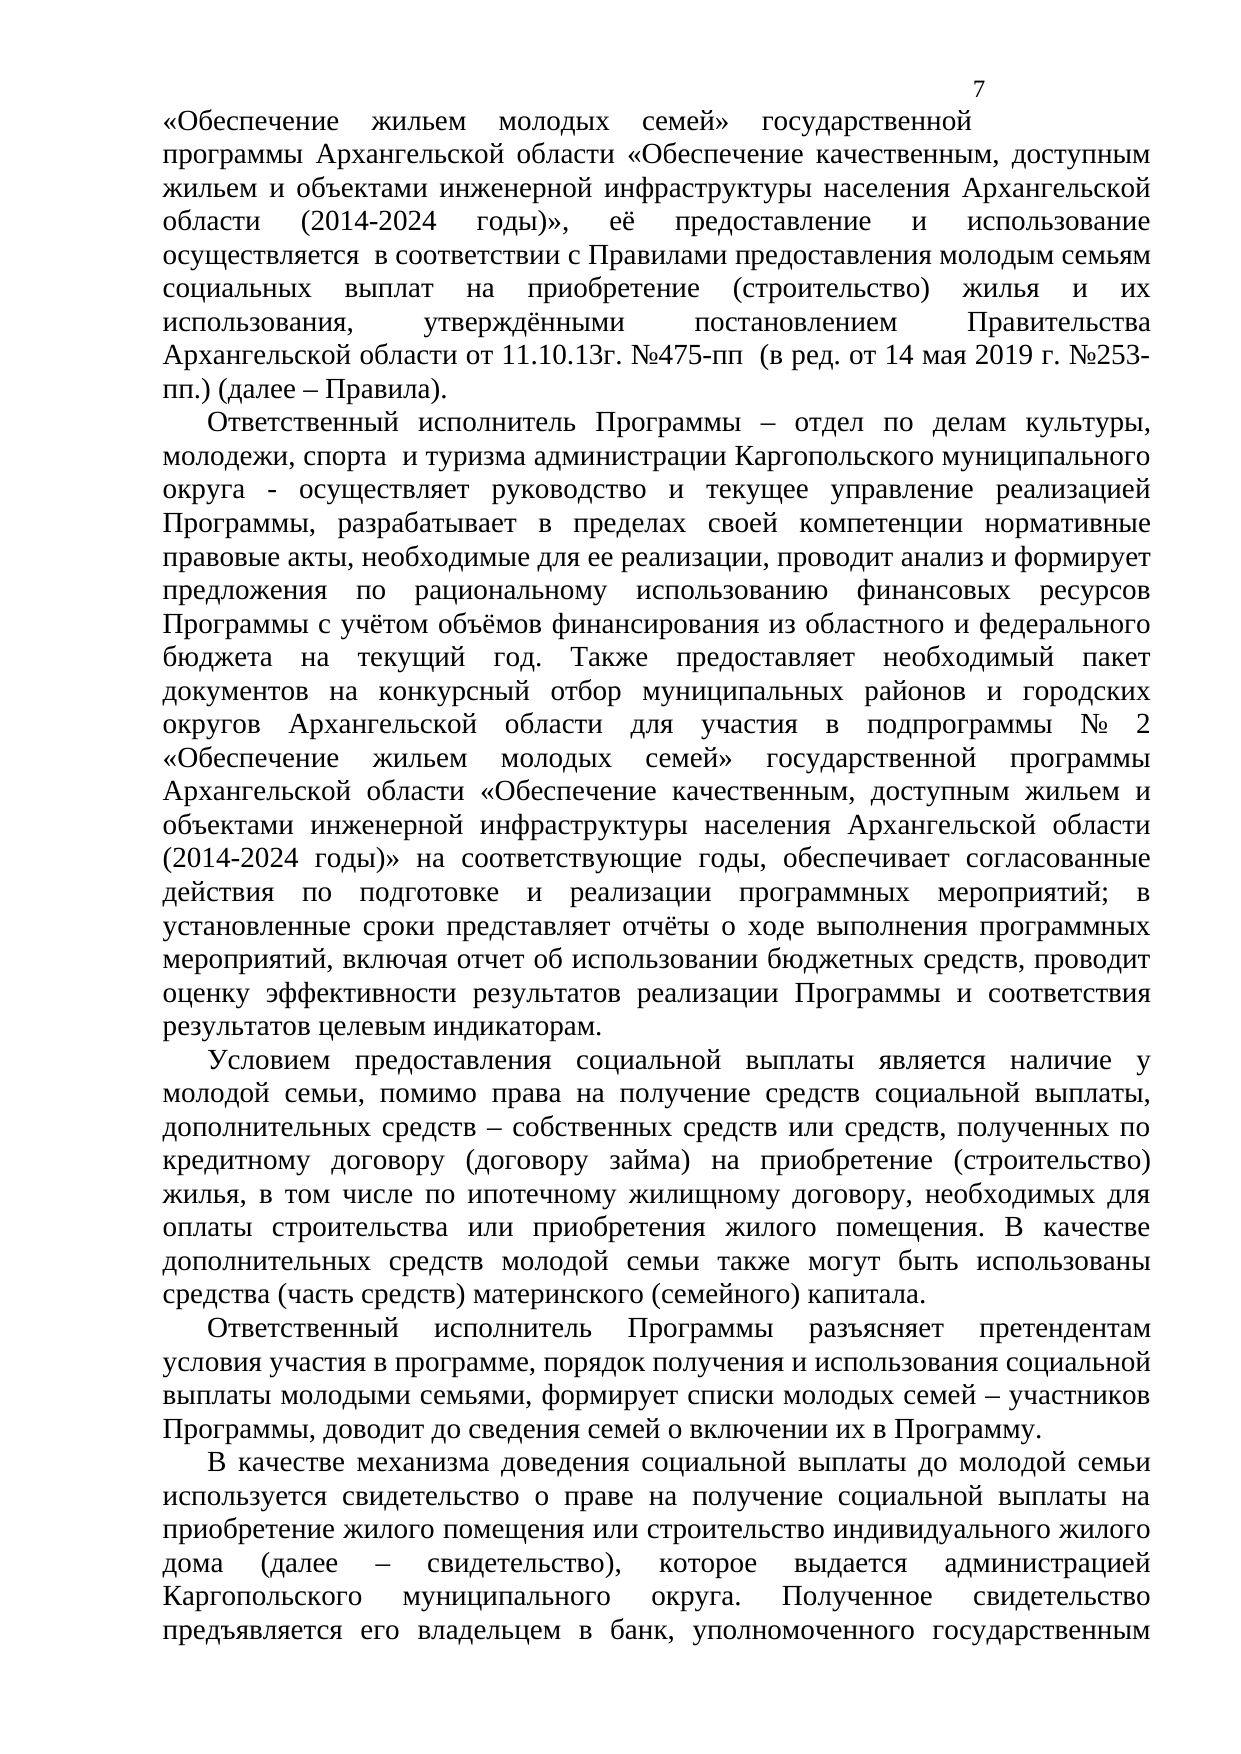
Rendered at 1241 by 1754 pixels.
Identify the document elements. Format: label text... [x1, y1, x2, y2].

text Условием предоставления социальной выплаты является наличие у молодой семьи, помимо права на получение средств социальной выплаты, дополнительных средств – собственных средств или средств, полученных по кредитному договору (договору займа) на приобретение (строительство) жилья, в том числе по ипотечному жилищному договору, необходимых для оплаты строительства или приобретения жилого помещения. В качестве дополнительных средств молодой семьи также могут быть использованы средства (часть средств) материнского (семейного) капитала. [162, 1042, 1152, 1310]
text Ответственный исполнитель Программы – отдел по делам культуры, молодежи, спорта и туризма администрации Каргопольского муниципального округа - осуществляет руководство и текущее управление реализацией Программы, разрабатывает в пределах своей компетенции нормативные правовые акты, необходимые для ее реализации, проводит анализ и формирует предложения по рациональному использованию финансовых ресурсов Программы с учётом объёмов финансирования из областного и федерального бюджета на текущий год. Также предоставляет необходимый пакет документов на конкурсный отбор муниципальных районов и городских округов Архангельской области для участия в подпрограммы № 2 «Обеспечение жильем молодых семей» государственной программы Архангельской области «Обеспечение качественным, доступным жильем и объектами инженерной инфраструктуры населения Архангельской области (2014-2024 годы)» на соответствующие годы, обеспечивает согласованные действия по подготовке и реализации программных мероприятий; в установленные сроки представляет отчёты о ходе выполнения программных мероприятий, включая отчет об использовании бюджетных средств, проводит оценку эффективности результатов реализации Программы и соответствия результатов целевым индикаторам. [162, 404, 1152, 1042]
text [162, 1444, 1152, 1646]
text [162, 103, 1152, 404]
text Ответственный исполнитель Программы разъясняет претендентам условия участия в программе, порядок получения и использования социальной выплаты молодыми семьями, формирует списки молодых семей – участников Программы, доводит до сведения семей о включении их в Программу. [162, 1310, 1152, 1444]
